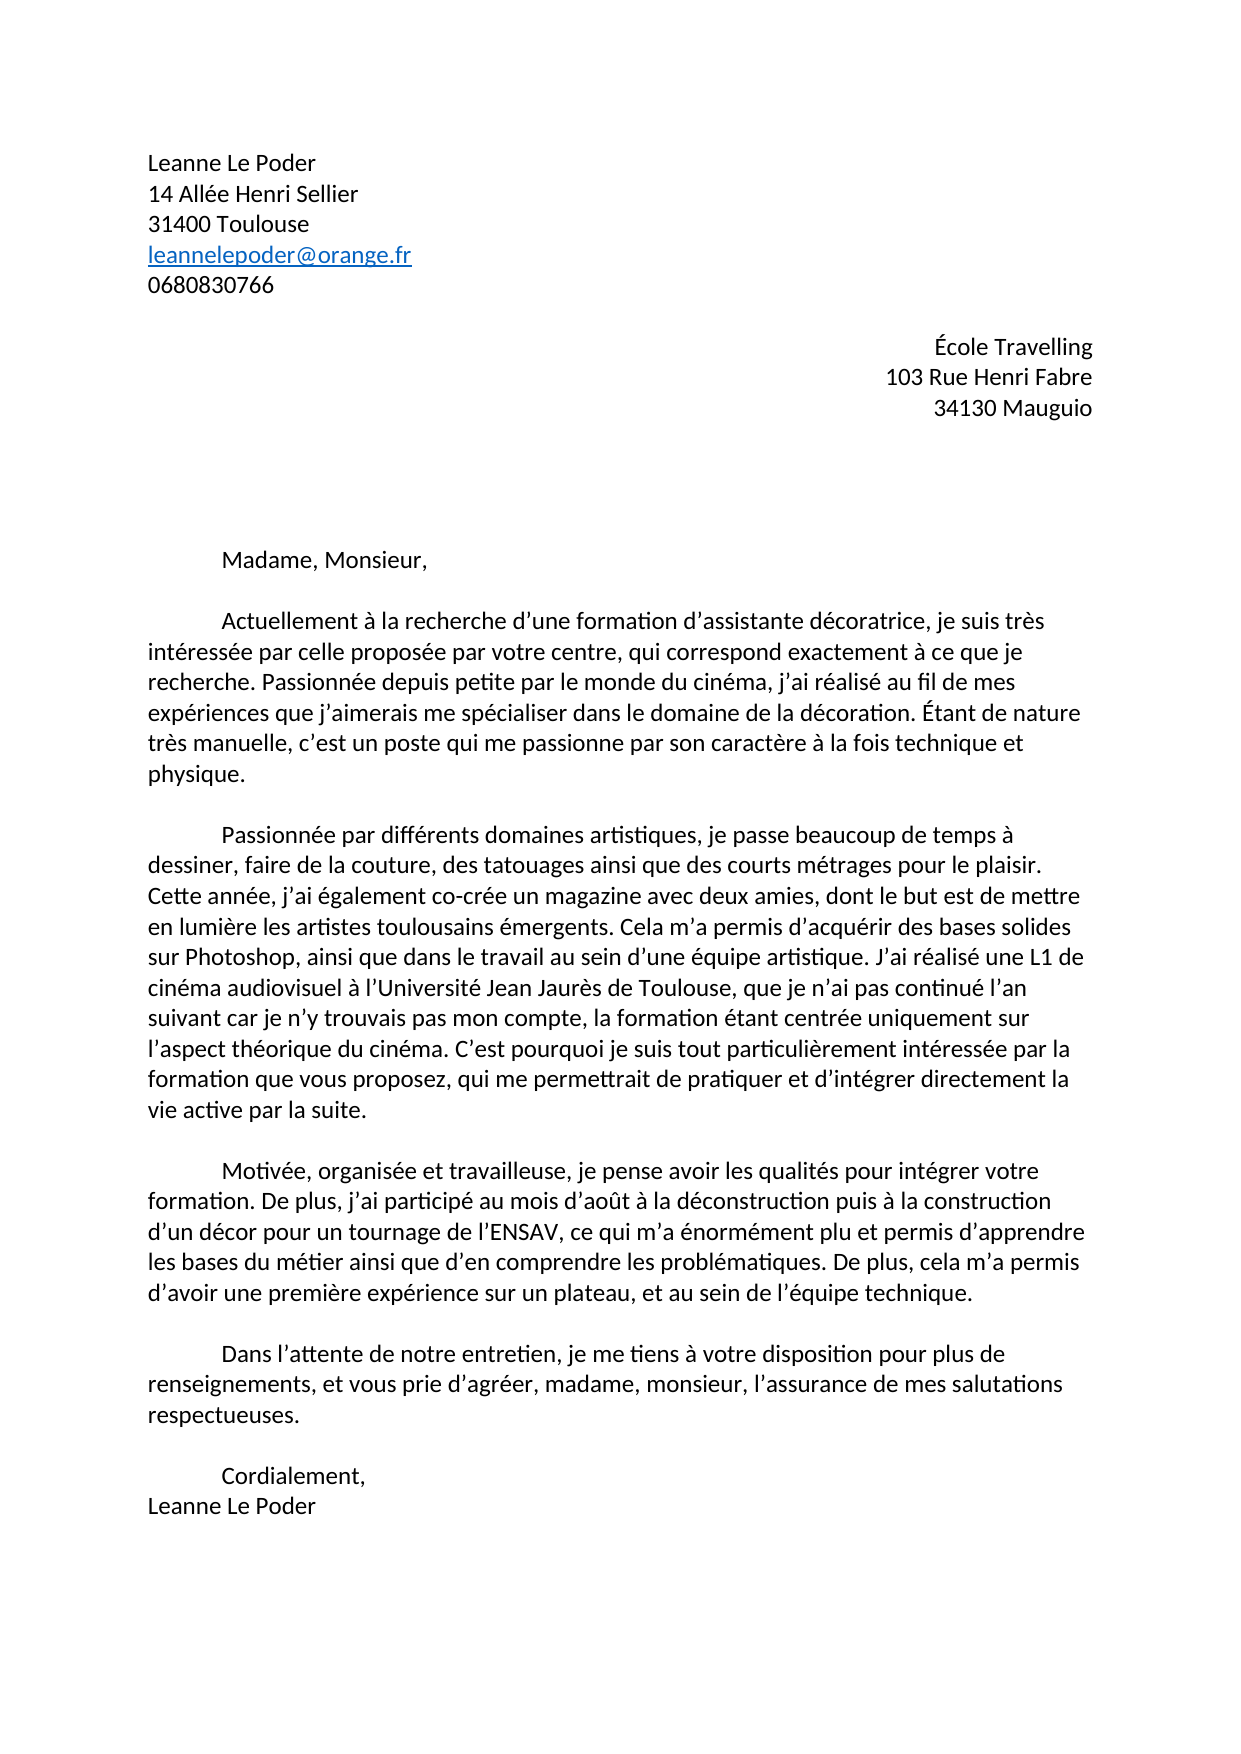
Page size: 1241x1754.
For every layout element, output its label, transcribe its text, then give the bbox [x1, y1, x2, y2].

text 0680830766 [148, 270, 1093, 300]
text Passionnée par différents domaines artistiques, je passe beaucoup de temps à dessiner, faire de la couture, des tatouages ainsi que des courts métrages pour le plaisir. Cette année, j’ai également co-crée un magazine avec deux amies, dont le but est de mettre en lumière les artistes toulousains émergents. Cela m’a permis d’acquérir des bases solides sur Photoshop, ainsi que dans le travail au sein d’une équipe artistique. J’ai réalisé une L1 de cinéma audiovisuel à l’Université Jean Jaurès de Toulouse, que je n’ai pas continué l’an suivant car je n’y trouvais pas mon compte, la formation étant centrée uniquement sur l’aspect théorique du cinéma. C’est pourquoi je suis tout particulièrement intéressée par la formation que vous proposez, qui me permettrait de pratiquer et d’intégrer directement la vie active par la suite. [148, 819, 1093, 1124]
text Motivée, organisée et travailleuse, je pense avoir les qualités pour intégrer votre formation. De plus, j’ai participé au mois d’août à la déconstruction puis à la construction d’un décor pour un tournage de l’ENSAV, ce qui m’a énormément plu et permis d’apprendre les bases du métier ainsi que d’en comprendre les problématiques. De plus, cela m’a permis d’avoir une première expérience sur un plateau, et au sein de l’équipe technique. [148, 1155, 1093, 1307]
text Leanne Le Poder [148, 1491, 1093, 1521]
text Madame, Monsieur, [148, 544, 1093, 575]
text Dans l’attente de notre entretien, je me tiens à votre disposition pour plus de renseignements, et vous prie d’agréer, madame, monsieur, l’assurance de mes salutations respectueuses. [148, 1338, 1093, 1429]
text Actuellement à la recherche d’une formation d’assistante décoratrice, je suis très intéressée par celle proposée par votre centre, qui correspond exactement à ce que je recherche. Passionnée depuis petite par le monde du cinéma, j’ai réalisé au fil de mes expériences que j’aimerais me spécialiser dans le domaine de la décoration. Étant de nature très manuelle, c’est un poste qui me passionne par son caractère à la fois technique et physique. [148, 605, 1093, 788]
text 34130 Mauguio [148, 392, 1093, 422]
text 31400 Toulouse [148, 209, 1093, 239]
text 14 Allée Henri Sellier [148, 178, 1093, 209]
text 103 Rue Henri Fabre [148, 361, 1093, 392]
text Cordialement, [148, 1460, 1093, 1491]
text Leanne Le Poder [148, 148, 1093, 178]
text leannelepoder@orange.fr [148, 239, 1093, 270]
text École Travelling [148, 331, 1093, 361]
